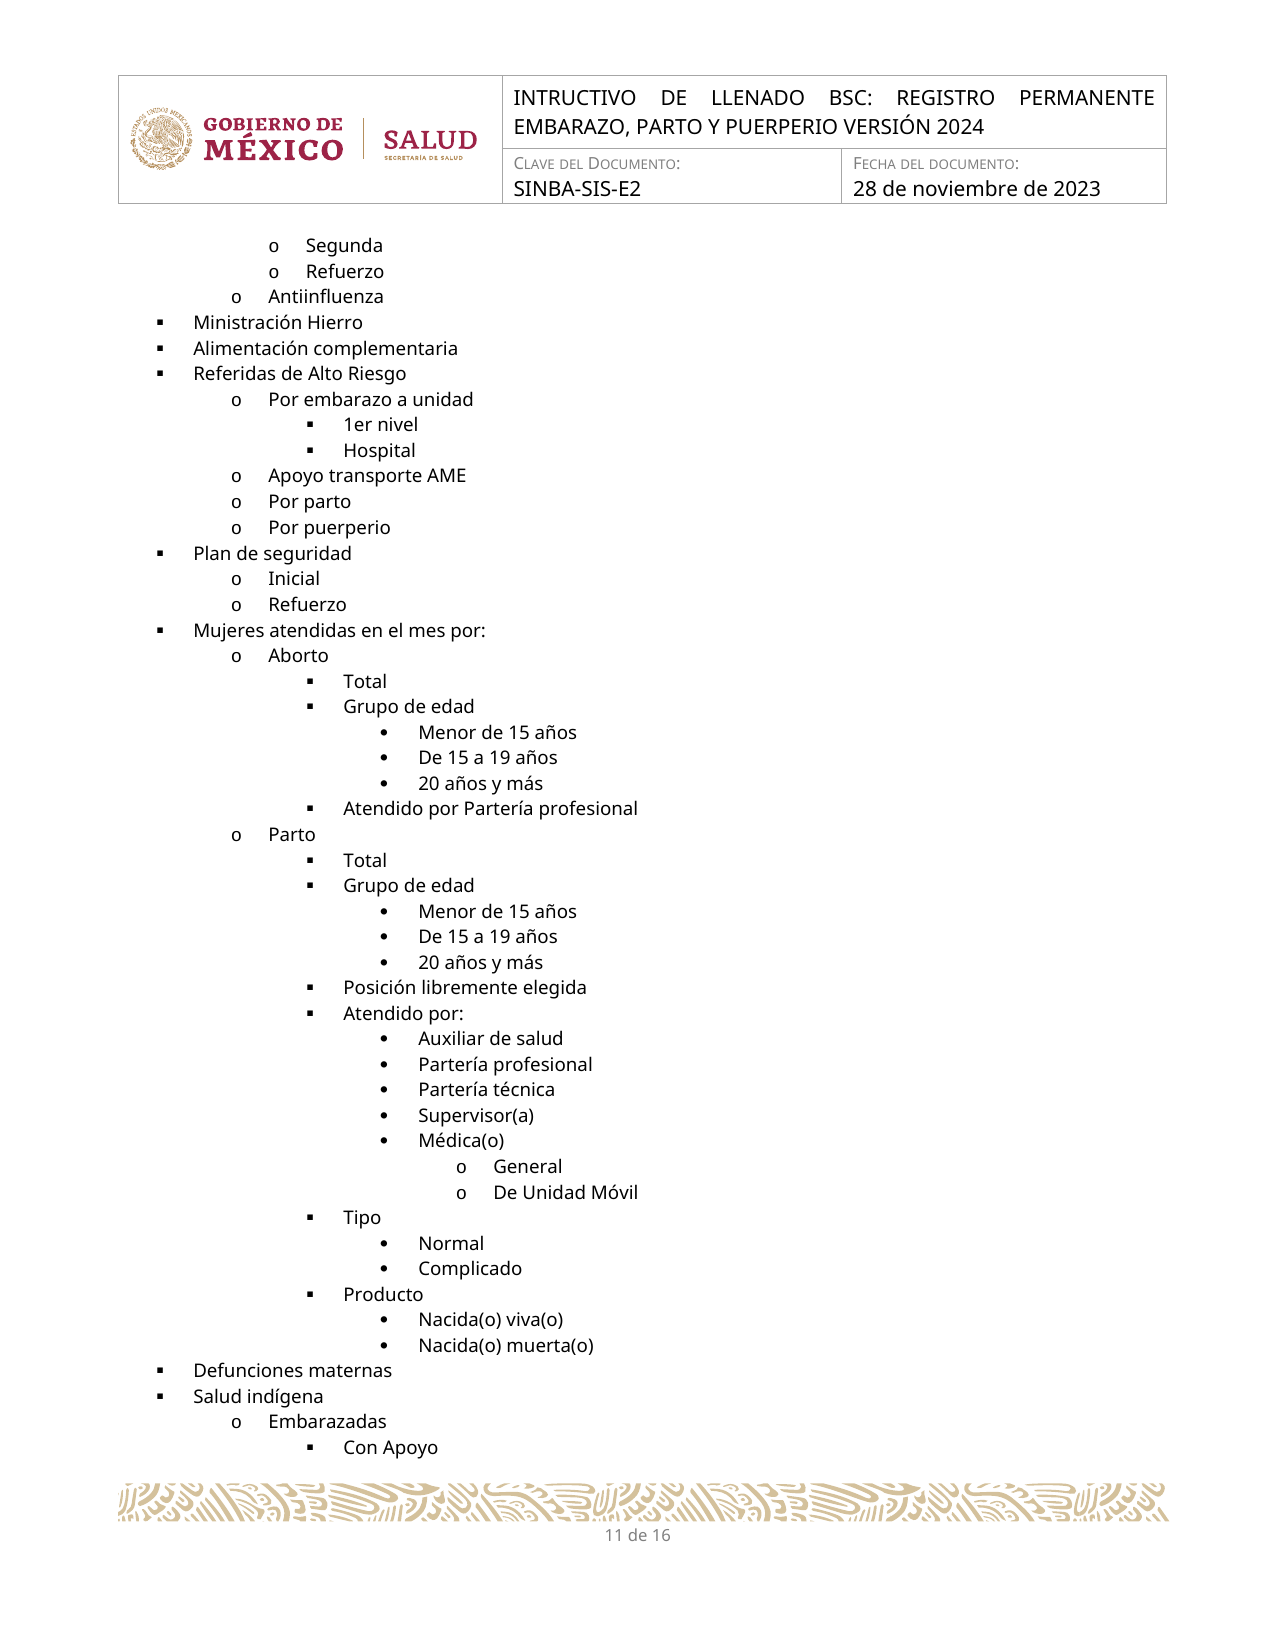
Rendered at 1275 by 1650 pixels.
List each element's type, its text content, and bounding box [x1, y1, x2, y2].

list Parto [231, 821, 1157, 847]
list Aborto [231, 642, 1157, 668]
list Ministración Hierro [156, 309, 1157, 335]
list Médica(o) [381, 1128, 1157, 1153]
list Refuerzo [231, 591, 1157, 617]
list De Unidad Móvil [456, 1179, 1157, 1205]
list Atendido por: [306, 1000, 1157, 1026]
list Salud indígena [156, 1383, 1157, 1409]
list Grupo de edad [306, 694, 1157, 719]
list Total [306, 668, 1157, 694]
list Antiinfluenza [231, 284, 1157, 309]
list Nacida(o) viva(o) [381, 1307, 1157, 1332]
list Menor de 15 años [381, 719, 1157, 745]
list Total [306, 847, 1157, 872]
list Segunda [268, 232, 1157, 258]
list 20 años y más [381, 949, 1157, 974]
list Nacida(o) muerta(o) [381, 1332, 1157, 1358]
list Alimentación complementaria [156, 335, 1157, 360]
list Complicado [381, 1256, 1157, 1281]
list Menor de 15 años [381, 898, 1157, 923]
list Por puerperio [231, 514, 1157, 540]
list Con Apoyo [306, 1434, 1157, 1460]
list Partería profesional [381, 1051, 1157, 1077]
list 1er nivel [306, 412, 1157, 437]
list General [456, 1153, 1157, 1179]
list Auxiliar de salud [381, 1026, 1157, 1051]
list Grupo de edad [306, 872, 1157, 898]
list Apoyo transporte AME [231, 463, 1157, 488]
list Referidas de Alto Riesgo [156, 360, 1157, 386]
list Defunciones maternas [156, 1358, 1157, 1383]
list Refuerzo [268, 258, 1157, 284]
list Por parto [231, 488, 1157, 514]
list Mujeres atendidas en el mes por: [156, 617, 1157, 642]
list Hospital [306, 437, 1157, 463]
list Producto [306, 1281, 1157, 1307]
list Por embarazo a unidad [231, 386, 1157, 412]
list De 15 a 19 años [381, 745, 1157, 770]
list Embarazadas [231, 1409, 1157, 1434]
list Plan de seguridad [156, 540, 1157, 565]
list Tipo [306, 1205, 1157, 1230]
list Posición libremente elegida [306, 974, 1157, 1000]
list Partería técnica [381, 1077, 1157, 1102]
list Inicial [231, 565, 1157, 591]
list Atendido por Partería profesional [306, 796, 1157, 821]
list Normal [381, 1230, 1157, 1256]
list Supervisor(a) [381, 1102, 1157, 1128]
list De 15 a 19 años [381, 923, 1157, 949]
list 20 años y más [381, 770, 1157, 796]
